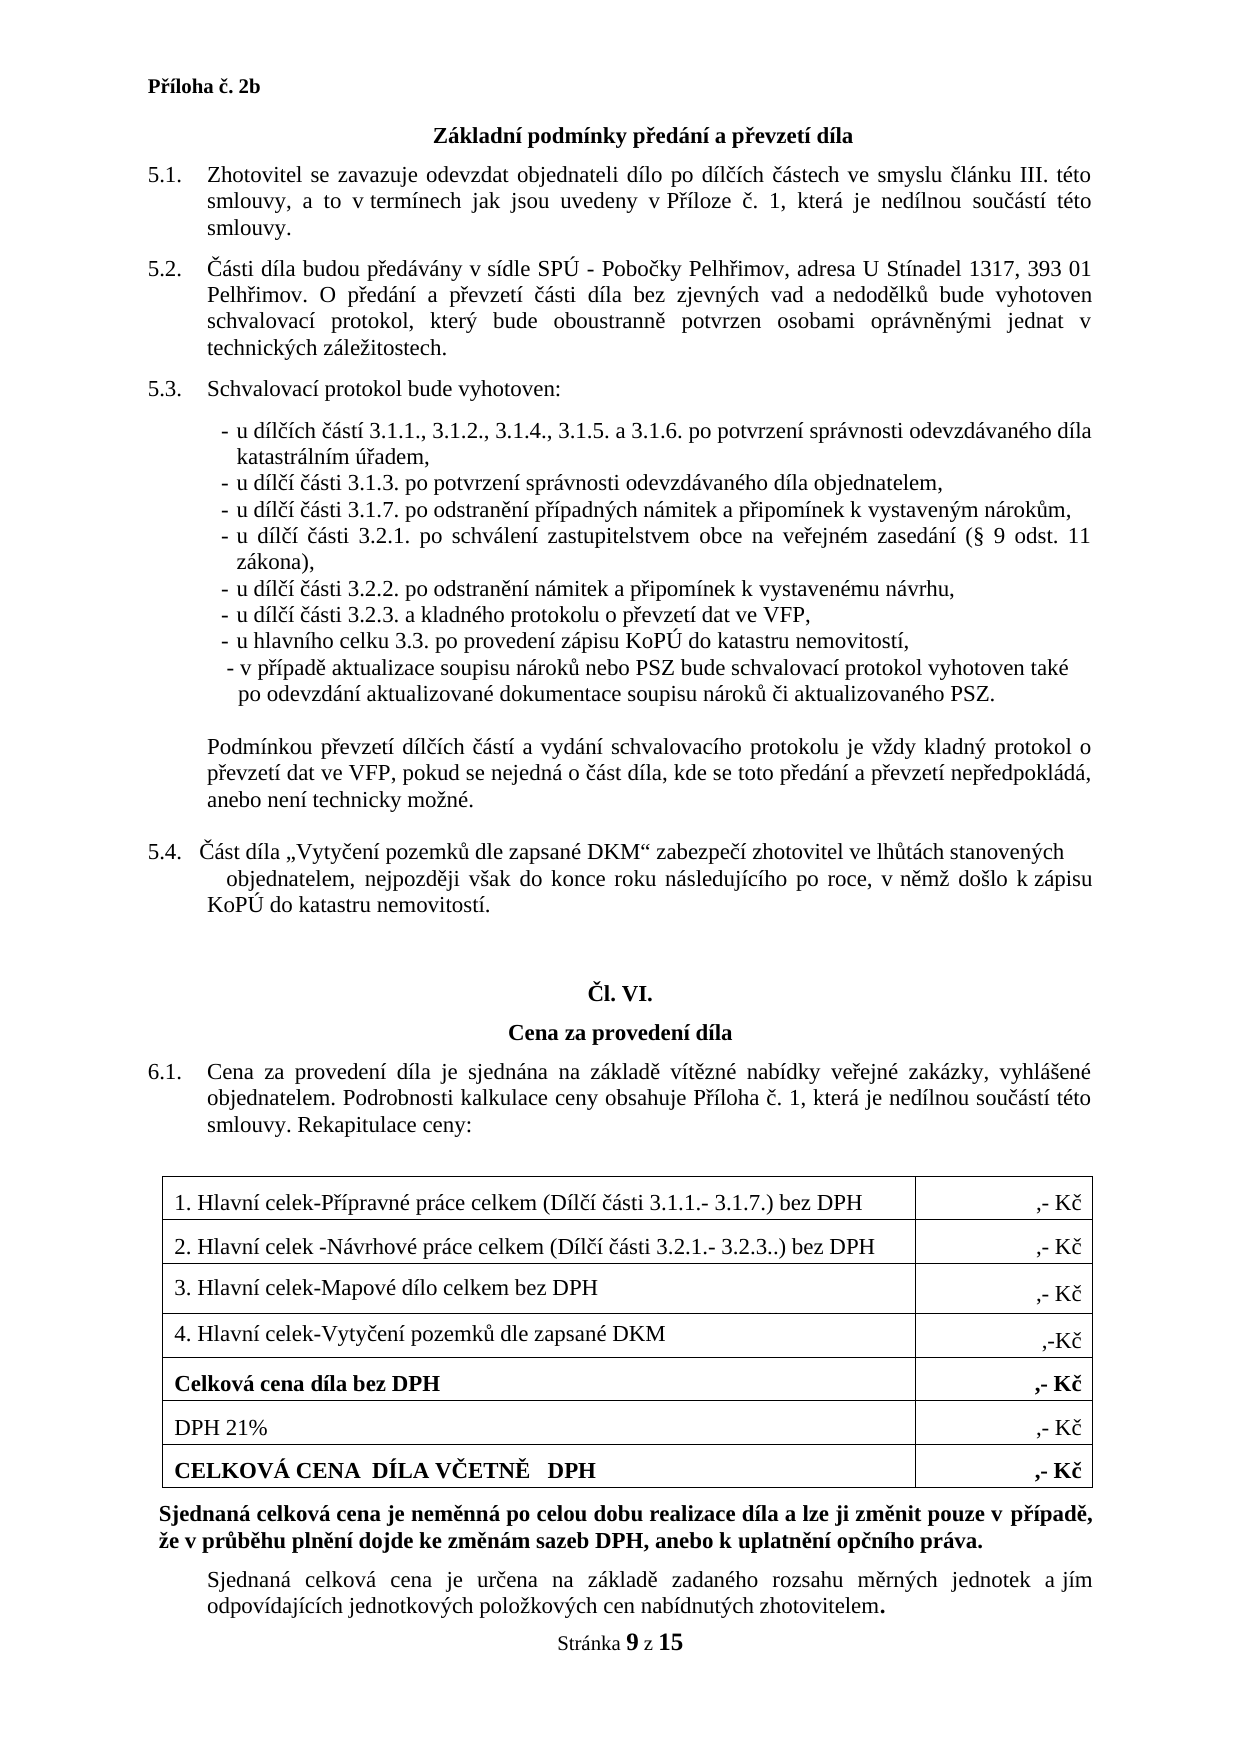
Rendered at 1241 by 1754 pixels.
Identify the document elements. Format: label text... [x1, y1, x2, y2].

subtitle Cena za provedení díla [148, 1019, 1092, 1046]
table_cell CELKOVÁ CENA DÍLA VČETNĚ DPH [163, 1445, 915, 1487]
table_header ,- Kč [916, 1177, 1092, 1219]
table_cell 4. Hlavní celek-Vytyčení pozemků dle zapsané DKM [163, 1314, 915, 1357]
list Zhotovitel se zavazuje odevzdat objednateli dílo po dílčích částech ve smyslu článku III. této smlouvy, a to v termínech jak jsou uvedeny v Příloze č. 1, která je nedílnou součástí této smlouvy. [148, 161, 1092, 240]
list - u dílčí části 3.2.2. po odstranění námitek a připomínek k vystavenému návrhu, [164, 575, 1092, 601]
subtitle Základní podmínky předání a převzetí díla [148, 122, 1092, 148]
list Schvalovací protokol bude vyhotoven: [148, 375, 1092, 402]
list - u dílčí části 3.2.3. a kladného protokolu o převzetí dat ve VFP, [164, 601, 1092, 627]
list objednatelem, nejpozději však do konce roku následujícího po roce, v němž došlo k zápisu KoPÚ do katastru nemovitostí. [148, 865, 1092, 917]
table_cell DPH 21% [163, 1401, 915, 1443]
list po odevzdání aktualizované dokumentace soupisu nároků či aktualizovaného PSZ. [164, 680, 1092, 707]
table_cell ,-Kč [916, 1314, 1092, 1357]
list Cena za provedení díla je sjednána na základě vítězné nabídky veřejné zakázky, vyhlášené objednatelem. Podrobnosti kalkulace ceny obsahuje Příloha č. 1, která je nedílnou součástí této smlouvy. Rekapitulace ceny: [148, 1058, 1092, 1137]
table_cell ,- Kč [916, 1401, 1092, 1443]
list Podmínkou převzetí dílčích částí a vydání schvalovacího protokolu je vždy kladný protokol o převzetí dat ve VFP, pokud se nejedná o část díla, kde se toto předání a převzetí nepředpokládá, anebo není technicky možné. [207, 733, 1092, 812]
table_cell ,- Kč [916, 1264, 1092, 1313]
list - u hlavního celku 3.3. po provedení zápisu KoPÚ do katastru nemovitostí, [164, 627, 1092, 654]
list - u dílčí části 3.1.3. po potvrzení správnosti odevzdávaného díla objednatelem, [164, 469, 1092, 496]
table_cell 2. Hlavní celek -Návrhové práce celkem (Dílčí části 3.2.1.- 3.2.3..) bez DPH [163, 1220, 915, 1263]
list - u dílčích částí 3.1.1., 3.1.2., 3.1.4., 3.1.5. a 3.1.6. po potvrzení správnosti odevzdávaného díla katastrálním úřadem, [164, 417, 1092, 469]
text Sjednaná celková cena je neměnná po celou dobu realizace díla a lze ji změnit pouze v případě, že v průběhu plnění dojde ke změnám sazeb DPH, anebo k uplatnění opčního práva. [159, 1500, 1092, 1553]
table_cell Celková cena díla bez DPH [163, 1358, 915, 1400]
text Sjednaná celková cena je určena na základě zadaného rozsahu měrných jednotek a jím odpovídajících jednotkových položkových cen nabídnutých zhotovitelem. [207, 1566, 1092, 1618]
list Části díla budou předávány v sídle SPÚ - Pobočky Pelhřimov, adresa U Stínadel 1317, 393 01 Pelhřimov. O předání a převzetí části díla bez zjevných vad a nedodělků bude vyhotoven schvalovací protokol, který bude oboustranně potvrzen osobami oprávněnými jednat v technických záležitostech. [148, 255, 1092, 360]
table_cell ,- Kč [916, 1445, 1092, 1487]
text Čl. VI. [148, 980, 1092, 1007]
list - v případě aktualizace soupisu nároků nebo PSZ bude schvalovací protokol vyhotoven také [164, 654, 1092, 680]
table_cell ,- Kč [916, 1220, 1092, 1263]
table_cell ,- Kč [916, 1358, 1092, 1400]
table_header 1. Hlavní celek-Přípravné práce celkem (Dílčí části 3.1.1.- 3.1.7.) bez DPH [163, 1177, 915, 1219]
list 5.4. Část díla „Vytyčení pozemků dle zapsané DKM“ zabezpečí zhotovitel ve lhůtách stanovených [148, 838, 1092, 865]
text - u dílčí části 3.1.7. po odstranění případných námitek a připomínek k vystaveným nárokům, [164, 496, 1092, 522]
table_cell 3. Hlavní celek-Mapové dílo celkem bez DPH [163, 1264, 915, 1313]
list - u dílčí části 3.2.1. po schválení zastupitelstvem obce na veřejném zasedání (§ 9 odst. 11 zákona), [164, 522, 1092, 575]
